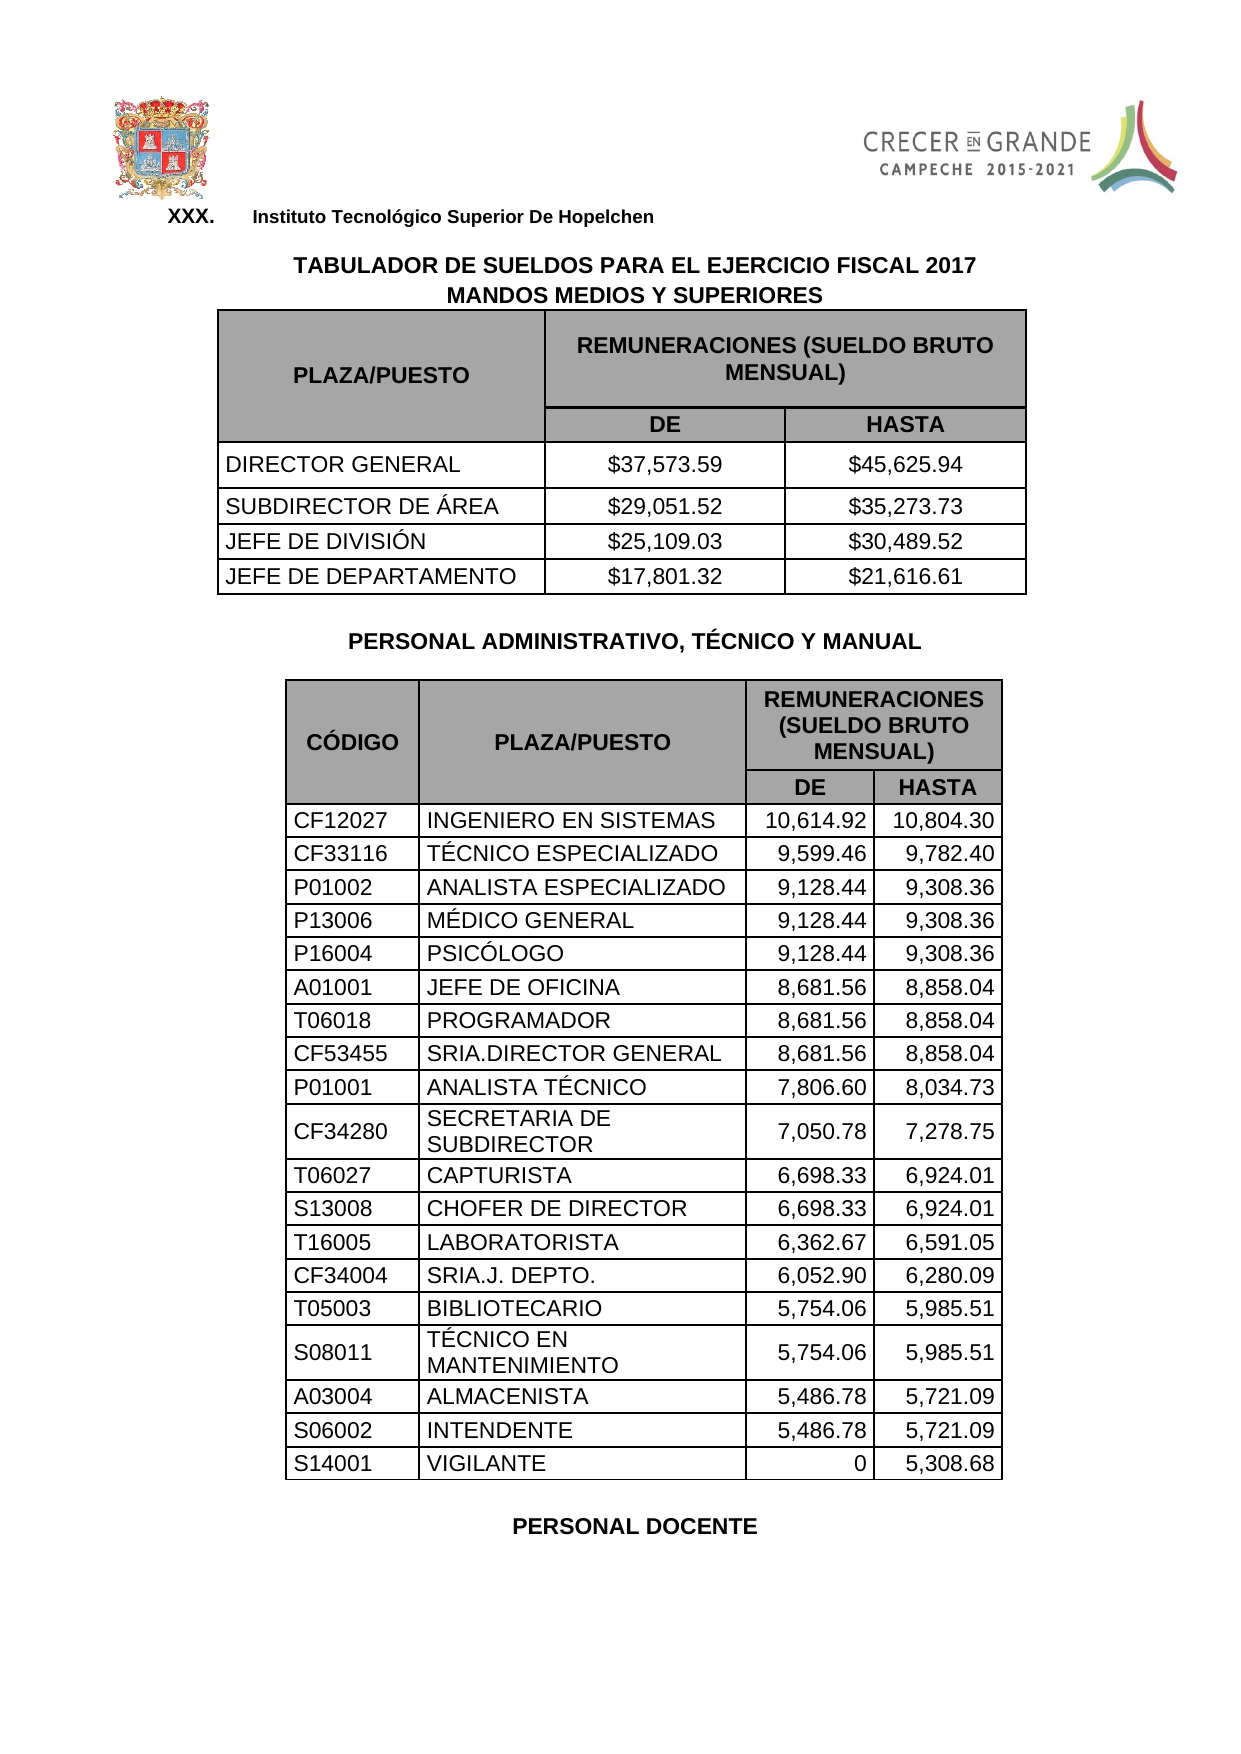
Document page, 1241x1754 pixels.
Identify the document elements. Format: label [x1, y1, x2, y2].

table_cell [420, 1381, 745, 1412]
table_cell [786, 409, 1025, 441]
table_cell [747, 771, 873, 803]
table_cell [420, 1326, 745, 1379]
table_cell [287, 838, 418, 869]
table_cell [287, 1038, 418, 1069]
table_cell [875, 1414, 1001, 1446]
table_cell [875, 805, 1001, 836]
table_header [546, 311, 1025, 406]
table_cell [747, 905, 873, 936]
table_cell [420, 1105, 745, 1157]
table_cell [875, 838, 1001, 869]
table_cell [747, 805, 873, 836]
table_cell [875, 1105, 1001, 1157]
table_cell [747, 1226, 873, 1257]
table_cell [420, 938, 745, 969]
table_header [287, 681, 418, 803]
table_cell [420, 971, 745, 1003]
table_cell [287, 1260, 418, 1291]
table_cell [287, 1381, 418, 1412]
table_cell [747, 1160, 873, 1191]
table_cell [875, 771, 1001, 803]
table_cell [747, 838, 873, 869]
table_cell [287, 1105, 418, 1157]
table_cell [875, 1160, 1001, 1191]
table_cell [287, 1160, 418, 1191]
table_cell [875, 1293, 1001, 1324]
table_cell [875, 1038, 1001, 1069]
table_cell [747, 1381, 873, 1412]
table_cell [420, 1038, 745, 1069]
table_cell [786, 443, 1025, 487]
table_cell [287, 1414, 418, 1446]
picture [112, 96, 210, 200]
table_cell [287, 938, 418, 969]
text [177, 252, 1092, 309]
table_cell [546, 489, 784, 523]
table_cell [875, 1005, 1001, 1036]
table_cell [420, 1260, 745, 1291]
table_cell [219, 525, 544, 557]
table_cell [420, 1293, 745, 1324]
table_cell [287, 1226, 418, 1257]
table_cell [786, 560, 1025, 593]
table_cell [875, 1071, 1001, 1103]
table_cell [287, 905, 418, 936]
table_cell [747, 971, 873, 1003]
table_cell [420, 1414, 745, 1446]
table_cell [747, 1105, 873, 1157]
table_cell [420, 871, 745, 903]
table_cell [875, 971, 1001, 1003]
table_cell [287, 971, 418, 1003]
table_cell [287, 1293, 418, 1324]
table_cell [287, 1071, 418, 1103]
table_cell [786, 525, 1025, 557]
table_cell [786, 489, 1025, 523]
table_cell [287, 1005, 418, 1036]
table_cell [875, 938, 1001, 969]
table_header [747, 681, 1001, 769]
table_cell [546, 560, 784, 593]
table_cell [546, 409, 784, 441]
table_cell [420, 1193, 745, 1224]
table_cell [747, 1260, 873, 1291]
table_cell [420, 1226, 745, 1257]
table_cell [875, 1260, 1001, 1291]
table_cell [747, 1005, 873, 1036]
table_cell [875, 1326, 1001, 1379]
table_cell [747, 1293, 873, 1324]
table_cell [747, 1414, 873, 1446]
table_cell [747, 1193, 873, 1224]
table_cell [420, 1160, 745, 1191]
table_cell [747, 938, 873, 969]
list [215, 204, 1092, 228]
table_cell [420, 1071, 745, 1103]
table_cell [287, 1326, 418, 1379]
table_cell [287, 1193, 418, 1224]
picture [858, 94, 1182, 197]
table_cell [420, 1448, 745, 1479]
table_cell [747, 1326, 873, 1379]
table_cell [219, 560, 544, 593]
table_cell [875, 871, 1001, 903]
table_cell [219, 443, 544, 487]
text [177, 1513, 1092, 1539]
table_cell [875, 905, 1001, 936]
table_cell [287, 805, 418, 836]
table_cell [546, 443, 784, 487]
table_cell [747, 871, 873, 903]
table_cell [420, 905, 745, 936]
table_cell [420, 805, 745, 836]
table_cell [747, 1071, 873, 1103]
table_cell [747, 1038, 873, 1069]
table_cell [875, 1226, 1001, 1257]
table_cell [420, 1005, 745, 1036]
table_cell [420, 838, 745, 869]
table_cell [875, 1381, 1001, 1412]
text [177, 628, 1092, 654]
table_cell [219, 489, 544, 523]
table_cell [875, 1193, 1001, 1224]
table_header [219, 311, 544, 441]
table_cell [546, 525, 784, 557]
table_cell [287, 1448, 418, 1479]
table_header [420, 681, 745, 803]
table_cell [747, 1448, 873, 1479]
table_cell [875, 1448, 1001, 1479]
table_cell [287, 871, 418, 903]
